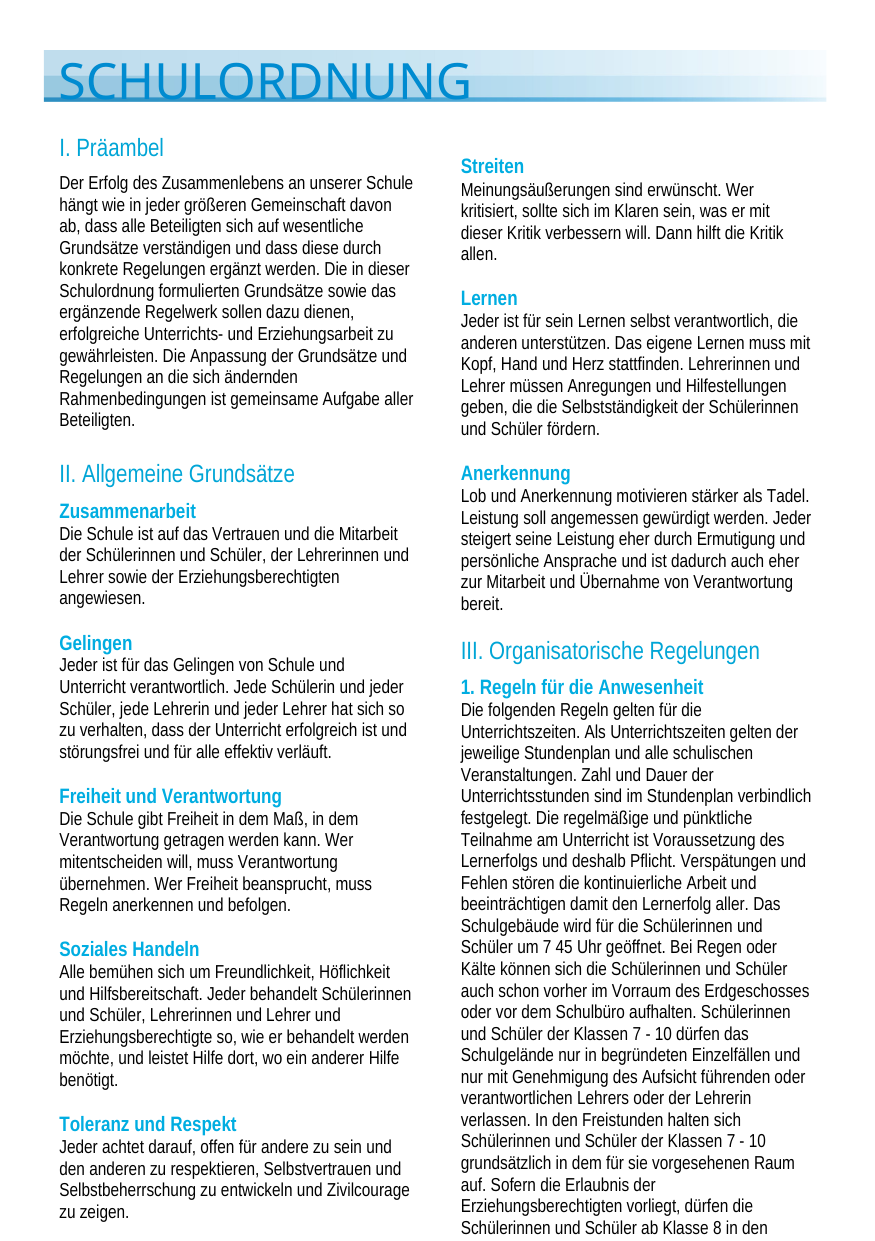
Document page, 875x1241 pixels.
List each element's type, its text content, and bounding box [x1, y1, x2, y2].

text Lob und Anerkennung motivieren stärker als Tadel. Leistung soll angemessen gewürdigt werden. Jeder steigert seine Leistung eher durch Ermutigung und persönliche Ansprache und ist dadurch auch eher zur Mitarbeit und Übernahme von Verantwortung bereit. [461, 485, 815, 614]
text Jeder ist für sein Lernen selbst verantwortlich, die anderen unterstützen. Das eigene Lernen muss mit Kopf, Hand und Herz stattfinden. Lehrerinnen und Lehrer müssen Anregungen und Hilfestellungen geben, die die Selbstständigkeit der Schülerinnen und Schüler fördern. [461, 310, 815, 439]
text Die Schule ist auf das Vertrauen und die Mitarbeit der Schülerinnen und Schüler, der Lehrerinnen und Lehrer sowie der Erziehungsberechtigten angewiesen. [59, 523, 413, 609]
text III. Organisatorische Regelungen [461, 636, 815, 665]
text 1. Regeln für die Anwesenheit [461, 675, 815, 699]
text Freiheit und Verantwortung [59, 784, 413, 808]
text Toleranz und Respekt [59, 1112, 413, 1136]
text Anerkennung [461, 461, 815, 485]
text Lernen [461, 286, 815, 310]
text II. Allgemeine Grundsätze [59, 459, 413, 488]
text Zusammenarbeit [59, 499, 413, 523]
text Die Schule gibt Freiheit in dem Maß, in dem Verantwortung getragen werden kann. Wer mitentscheiden will, muss Verantwortung übernehmen. Wer Freiheit beansprucht, muss Regeln anerkennen und befolgen. [59, 808, 413, 916]
text Gelingen [59, 630, 413, 654]
text I. Präambel [59, 133, 413, 162]
text Alle bemühen sich um Freundlichkeit, Höflichkeit und Hilfsbereitschaft. Jeder behandelt Schülerinnen und Schüler, Lehrerinnen und Lehrer und Erziehungsberechtigte so, wie er behandelt werden möchte, und leistet Hilfe dort, wo ein anderer Hilfe benötigt. [59, 961, 413, 1090]
text Jeder ist für das Gelingen von Schule und Unterricht verantwortlich. Jede Schülerin und jeder Schüler, jede Lehrerin und jeder Lehrer hat sich so zu verhalten, dass der Unterricht erfolgreich ist und störungsfrei und für alle effektiv verläuft. [59, 654, 413, 762]
text Meinungsäußerungen sind erwünscht. Wer kritisiert, sollte sich im Klaren sein, was er mit dieser Kritik verbessern will. Dann hilft die Kritik allen. [461, 178, 815, 265]
text Streiten [461, 154, 815, 178]
picture [43, 50, 827, 102]
text Soziales Handeln [59, 937, 413, 961]
text Der Erfolg des Zusammenlebens an unserer Schule hängt wie in jeder größeren Gemeinschaft davon ab, dass alle Beteiligten sich auf wesentliche Grundsätze verständigen und dass diese durch konkrete Regelungen ergänzt werden. Die in dieser Schulordnung formulierten Grundsätze sowie das ergänzende Regelwerk sollen dazu dienen, erfolgreiche Unterrichts- und Erziehungsarbeit zu gewährleisten. Die Anpassung der Grundsätze und Regelungen an die sich ändernden Rahmenbedingungen ist gemeinsame Aufgabe aller Beteiligten. [59, 172, 413, 431]
text Jeder achtet darauf, offen für andere zu sein und den anderen zu respektieren, Selbstvertrauen und Selbstbeherrschung zu entwickeln und Zivilcourage zu zeigen. [59, 1136, 413, 1222]
